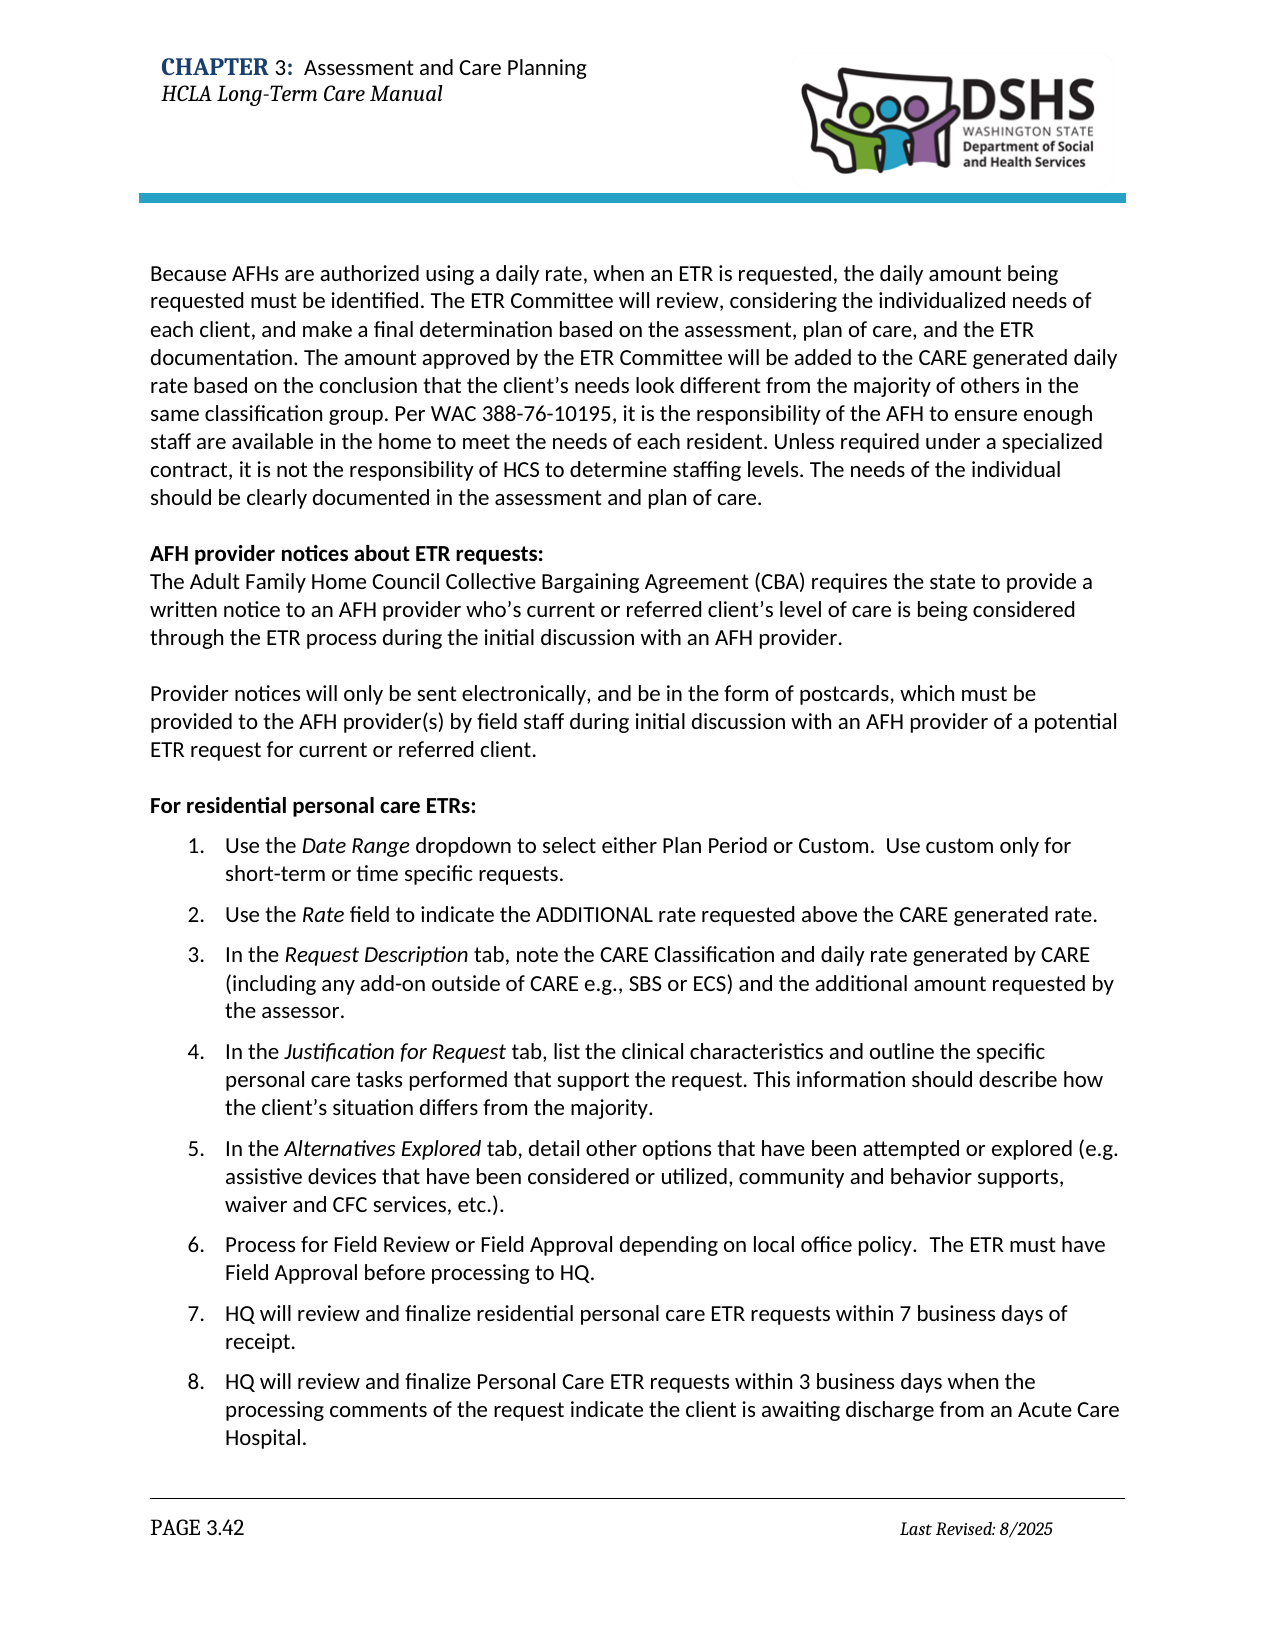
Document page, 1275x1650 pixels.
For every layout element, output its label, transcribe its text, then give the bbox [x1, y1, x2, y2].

list In the Alternatives Explored tab, detail other options that have been attempted or explored (e.g. assistive devices that have been considered or utilized, community and behavior supports, waiver and CFC services, etc.). [187, 1134, 1125, 1218]
list Use the Rate field to indicate the ADDITIONAL rate requested above the CARE generated rate. [187, 900, 1125, 928]
list HQ will review and finalize residential personal care ETR requests within 7 business days of receipt. [187, 1299, 1125, 1355]
picture [791, 52, 1115, 189]
text Because AFHs are authorized using a daily rate, when an ETR is requested, the daily amount being requested must be identified. The ETR Committee will review, considering the individualized needs of each client, and make a final determination based on the assessment, plan of care, and the ETR documentation. The amount approved by the ETR Committee will be added to the CARE generated daily rate based on the conclusion that the client’s needs look different from the majority of others in the same classification group. Per WAC 388-76-10195, it is the responsibility of the AFH to ensure enough staff are available in the home to meet the needs of each resident. Unless required under a specialized contract, it is not the responsibility of HCS to determine staffing levels. The needs of the individual should be clearly documented in the assessment and plan of care. [150, 259, 1125, 511]
list In the Justification for Request tab, list the clinical characteristics and outline the specific personal care tasks performed that support the request. This information should describe how the client’s situation differs from the majority. [187, 1037, 1125, 1121]
list Use the Date Range dropdown to select either Plan Period or Custom. Use custom only for short-term or time specific requests. [187, 832, 1125, 888]
text Provider notices will only be sent electronically, and be in the form of postcards, which must be provided to the AFH provider(s) by field staff during initial discussion with an AFH provider of a potential ETR request for current or referred client. [150, 679, 1125, 763]
text The Adult Family Home Council Collective Bargaining Agreement (CBA) requires the state to provide a written notice to an AFH provider who’s current or referred client’s level of care is being considered through the ETR process during the initial discussion with an AFH provider. [150, 567, 1125, 651]
list HQ will review and finalize Personal Care ETR requests within 3 business days when the processing comments of the request indicate the client is awaiting discharge from an Acute Care Hospital. [187, 1367, 1125, 1451]
list In the Request Description tab, note the CARE Classification and daily rate generated by CARE (including any add-on outside of CARE e.g., SBS or ECS) and the additional amount requested by the assessor. [187, 941, 1125, 1025]
text For residential personal care ETRs: [150, 791, 1125, 819]
text AFH provider notices about ETR requests: [150, 539, 1125, 567]
list Process for Field Review or Field Approval depending on local office policy. The ETR must have Field Approval before processing to HQ. [187, 1230, 1125, 1286]
